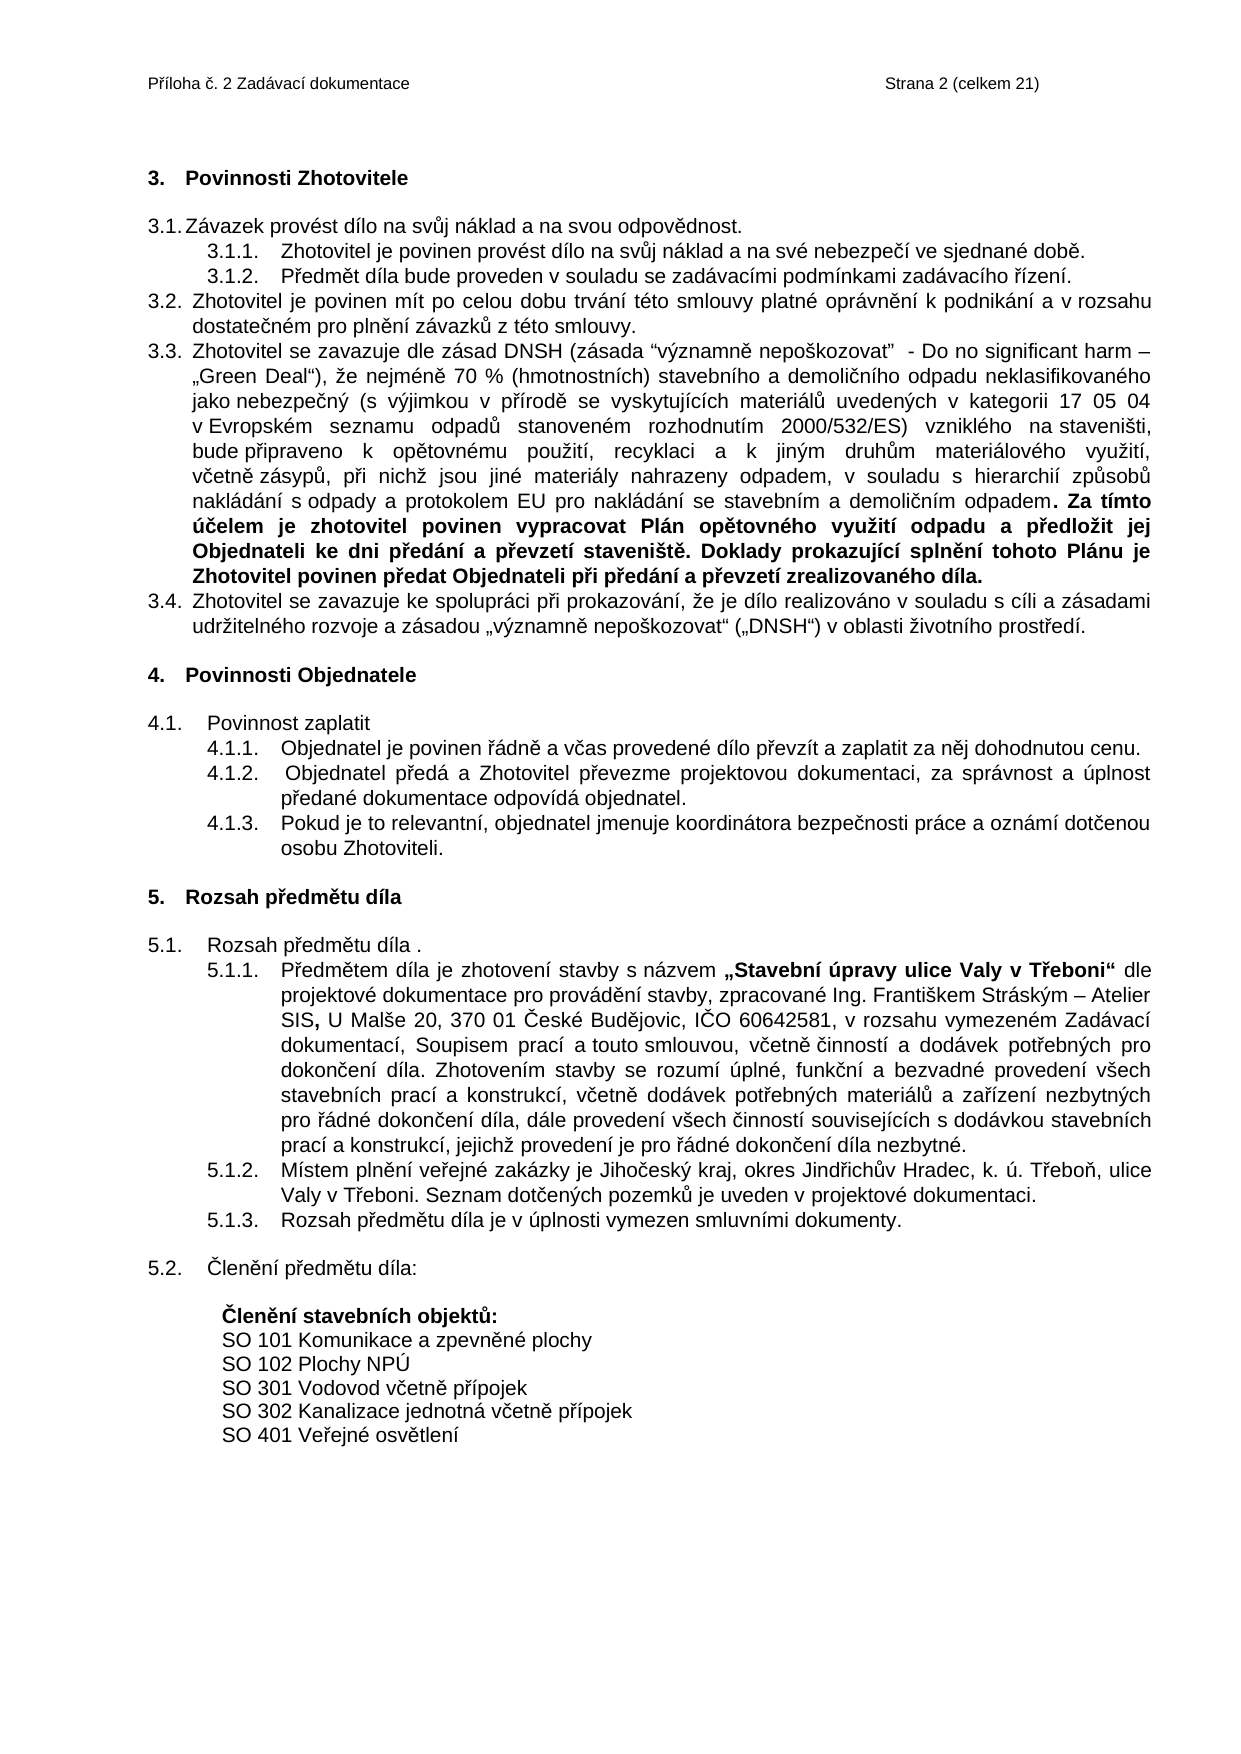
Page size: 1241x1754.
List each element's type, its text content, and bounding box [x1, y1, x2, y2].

list Rozsah předmětu díla je v úplnosti vymezen smluvními dokumenty. [207, 1207, 1152, 1232]
list Objednatel je povinen řádně a včas provedené dílo převzít a zaplatit za něj dohodnutou cenu. [207, 735, 1152, 760]
list Zhotovitel je povinen provést dílo na svůj náklad a na své nebezpečí ve sjednané době. [207, 238, 1152, 263]
list Pokud je to relevantní, objednatel jmenuje koordinátora bezpečnosti práce a oznámí dotčenou osobu Zhotoviteli. [207, 810, 1152, 860]
text SO 101 Komunikace a zpevněné plochy [222, 1327, 1152, 1351]
list Zhotovitel je povinen mít po celou dobu trvání této smlouvy platné oprávnění k podnikání a v rozsahu dostatečném pro plnění závazků z této smlouvy. [148, 288, 1152, 338]
list Rozsah předmětu díla [148, 885, 1152, 909]
list Členění předmětu díla: [148, 1256, 1152, 1279]
list Objednatel předá a Zhotovitel převezme projektovou dokumentaci, za správnost a úplnost předané dokumentace odpovídá objednatel. [207, 760, 1152, 810]
list Zhotovitel se zavazuje ke spolupráci při prokazování, že je dílo realizováno v souladu s cíli a zásadami udržitelného rozvoje a zásadou „významně nepoškozovat“ („DNSH“) v oblasti životního prostředí. [148, 588, 1152, 638]
text SO 401 Veřejné osvětlení [222, 1423, 1152, 1447]
text SO 302 Kanalizace jednotná včetně přípojek [222, 1399, 1152, 1423]
list Předmět díla bude proveden v souladu se zadávacími podmínkami zadávacího řízení. [207, 263, 1152, 288]
list Rozsah předmětu díla . [148, 933, 1152, 957]
text Členění stavebních objektů: [148, 1303, 1152, 1327]
list Povinnosti Objednatele [148, 663, 1152, 687]
list Zhotovitel se zavazuje dle zásad DNSH (zásada “významně nepoškozovat” - Do no significant harm – „Green Deal“), že nejméně 70 % (hmotnostních) stavebního a demoličního odpadu neklasifikovaného jako nebezpečný (s výjimkou v přírodě se vyskytujících materiálů uvedených v kategorii 17 05 04 v Evropském seznamu odpadů stanoveném rozhodnutím 2000/532/ES) vzniklého na staveništi, bude připraveno k opětovnému použití, recyklaci a k jiným druhům materiálového využití, včetně zásypů, při nichž jsou jiné materiály nahrazeny odpadem, v souladu s hierarchií způsobů nakládání s odpady a protokolem EU pro nakládání se stavebním a demoličním odpadem. Za tímto účelem je zhotovitel povinen vypracovat Plán opětovného využití odpadu a předložit jej Objednateli ke dni předání a převzetí staveniště. Doklady prokazující splnění tohoto Plánu je Zhotovitel povinen předat Objednateli při předání a převzetí zrealizovaného díla. [148, 338, 1152, 588]
list Povinnosti Zhotovitele [148, 166, 1152, 190]
text SO 102 Plochy NPÚ [222, 1351, 1152, 1375]
list Místem plnění veřejné zakázky je Jihočeský kraj, okres Jindřichův Hradec, k. ú. Třeboň, ulice Valy v Třeboni. Seznam dotčených pozemků je uveden v projektové dokumentaci. [207, 1157, 1152, 1207]
list Závazek provést dílo na svůj náklad a na svou odpovědnost. [148, 214, 1152, 238]
list Povinnost zaplatit [148, 711, 1152, 735]
list Předmětem díla je zhotovení stavby s názvem „Stavební úpravy ulice Valy v Třeboni“ dle projektové dokumentace pro provádění stavby, zpracované Ing. Františkem Stráským – Atelier SIS, U Malše 20, 370 01 České Budějovic, IČO 60642581, v rozsahu vymezeném Zadávací dokumentací, Soupisem prací a touto smlouvou, včetně činností a dodávek potřebných pro dokončení díla. Zhotovením stavby se rozumí úplné, funkční a bezvadné provedení všech stavebních prací a konstrukcí, včetně dodávek potřebných materiálů a zařízení nezbytných pro řádné dokončení díla, dále provedení všech činností souvisejících s dodávkou stavebních prací a konstrukcí, jejichž provedení je pro řádné dokončení díla nezbytné. [207, 957, 1152, 1157]
text SO 301 Vodovod včetně přípojek [222, 1375, 1152, 1399]
